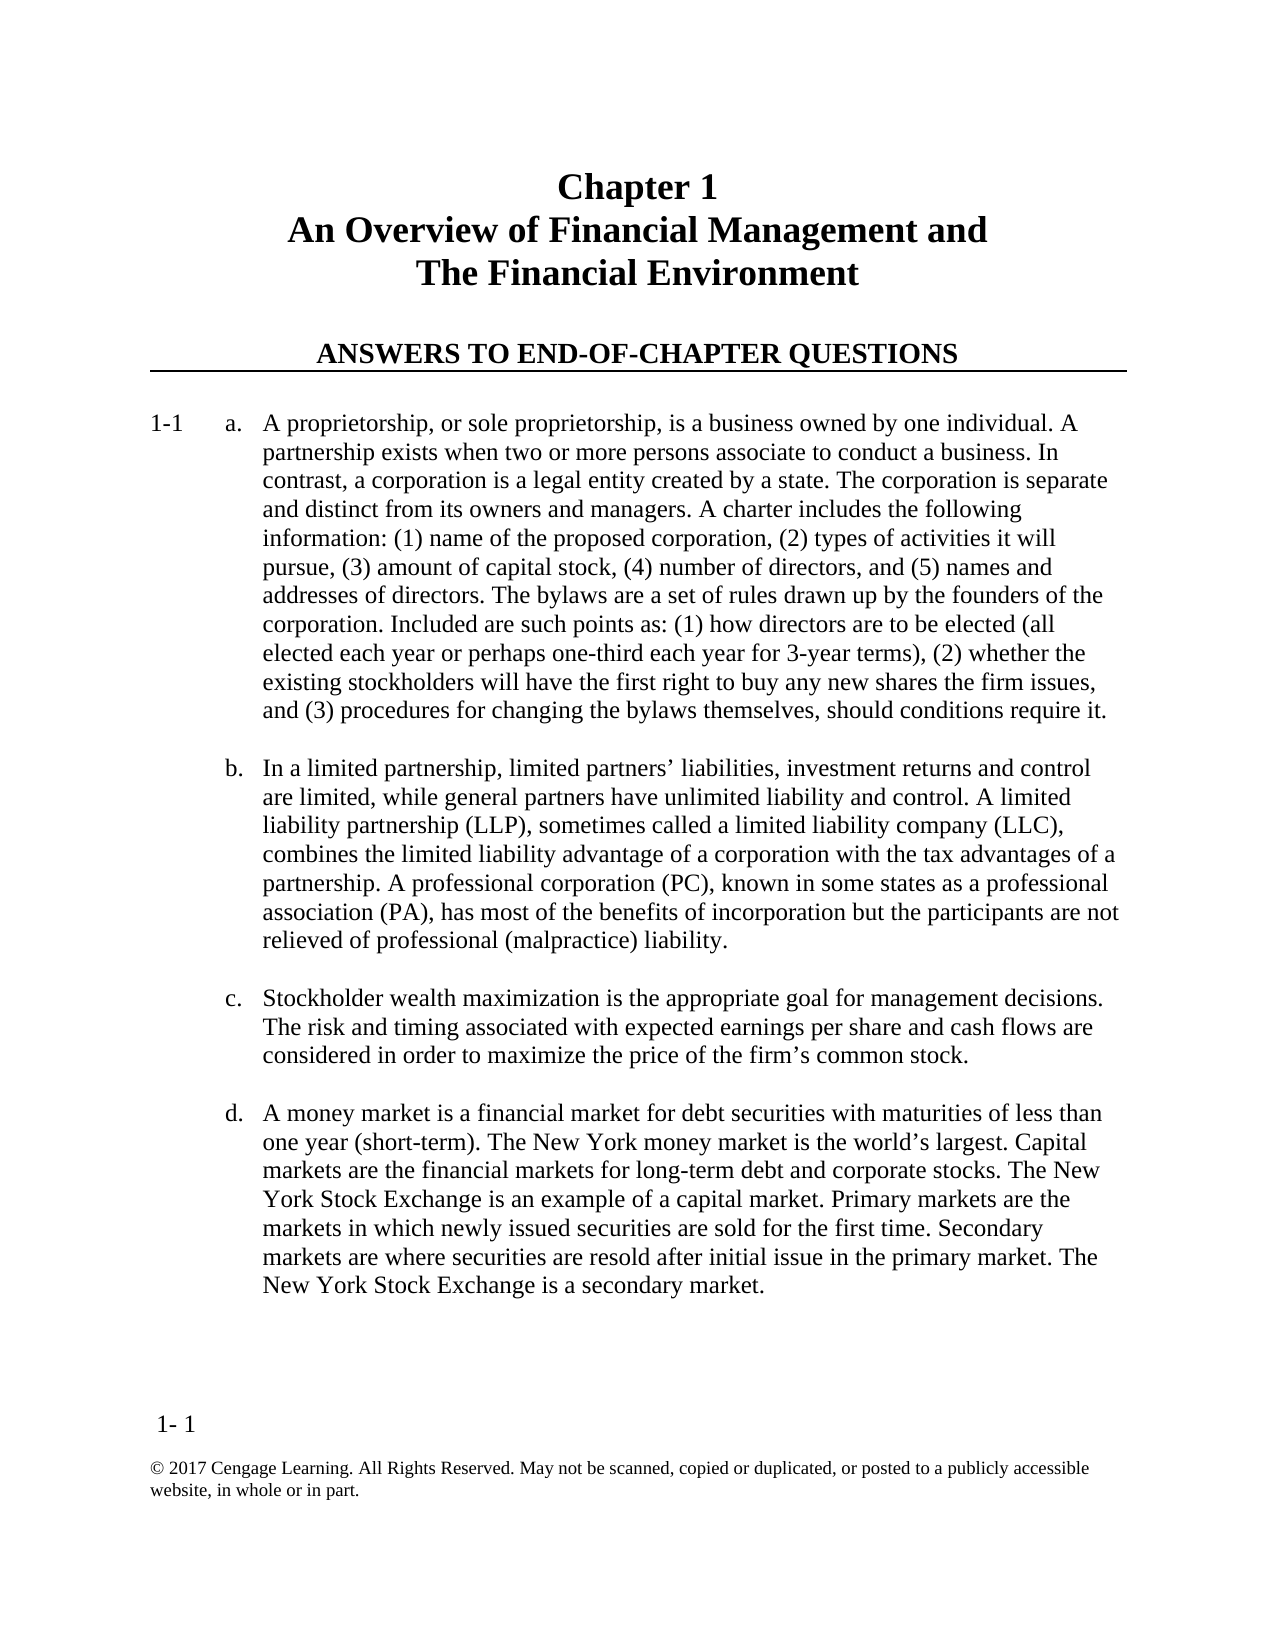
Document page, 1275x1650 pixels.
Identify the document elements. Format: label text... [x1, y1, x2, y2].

text 1-1 a. A proprietorship, or sole proprietorship, is a business owned by one individual. A partnership exists when two or more persons associate to conduct a business. In contrast, a corporation is a legal entity created by a state. The corporation is separate and distinct from its owners and managers. A charter includes the following information: (1) name of the proposed corporation, (2) types of activities it will pursue, (3) amount of capital stock, (4) number of directors, and (5) names and addresses of directors. The bylaws are a set of rules drawn up by the founders of the corporation. Included are such points as: (1) how directors are to be elected (all elected each year or perhaps one-third each year for 3-year terms), (2) whether the existing stockholders will have the first right to buy any new shares the firm issues, and (3) procedures for changing the bylaws themselves, should conditions require it. [150, 408, 1125, 724]
subtitle Chapter 1 [150, 164, 1125, 207]
text b. In a limited partnership, limited partners’ liabilities, investment returns and control are limited, while general partners have unlimited liability and control. A limited liability partnership (LLP), sometimes called a limited liability company (LLC), combines the limited liability advantage of a corporation with the tax advantages of a partnership. A professional corporation (PC), known in some states as a professional association (PA), has most of the benefits of incorporation but the participants are not relieved of professional (malpractice) liability. [225, 753, 1125, 954]
text c. Stockholder wealth maximization is the appropriate goal for management decisions. The risk and timing associated with expected earnings per share and cash flows are considered in order to maximize the price of the firm’s common stock. [225, 983, 1125, 1069]
text An Overview of Financial Management and [150, 207, 1125, 250]
text The Financial Environment [150, 250, 1125, 293]
text d. A money market is a financial market for debt securities with maturities of less than one year (short-term). The money market is the world’s largest. Capital markets are the financial markets for long-term debt and corporate stocks. The New York Stock Exchange is an example of a capital market. Primary markets are the markets in which newly issued securities are sold for the first time. Secondary markets are where securities are resold after initial issue in the primary market. The New York Stock Exchange is a secondary market. [150, 1098, 1125, 1299]
text ANSWERS TO END-OF-CHAPTER QUESTIONS [150, 335, 1125, 370]
